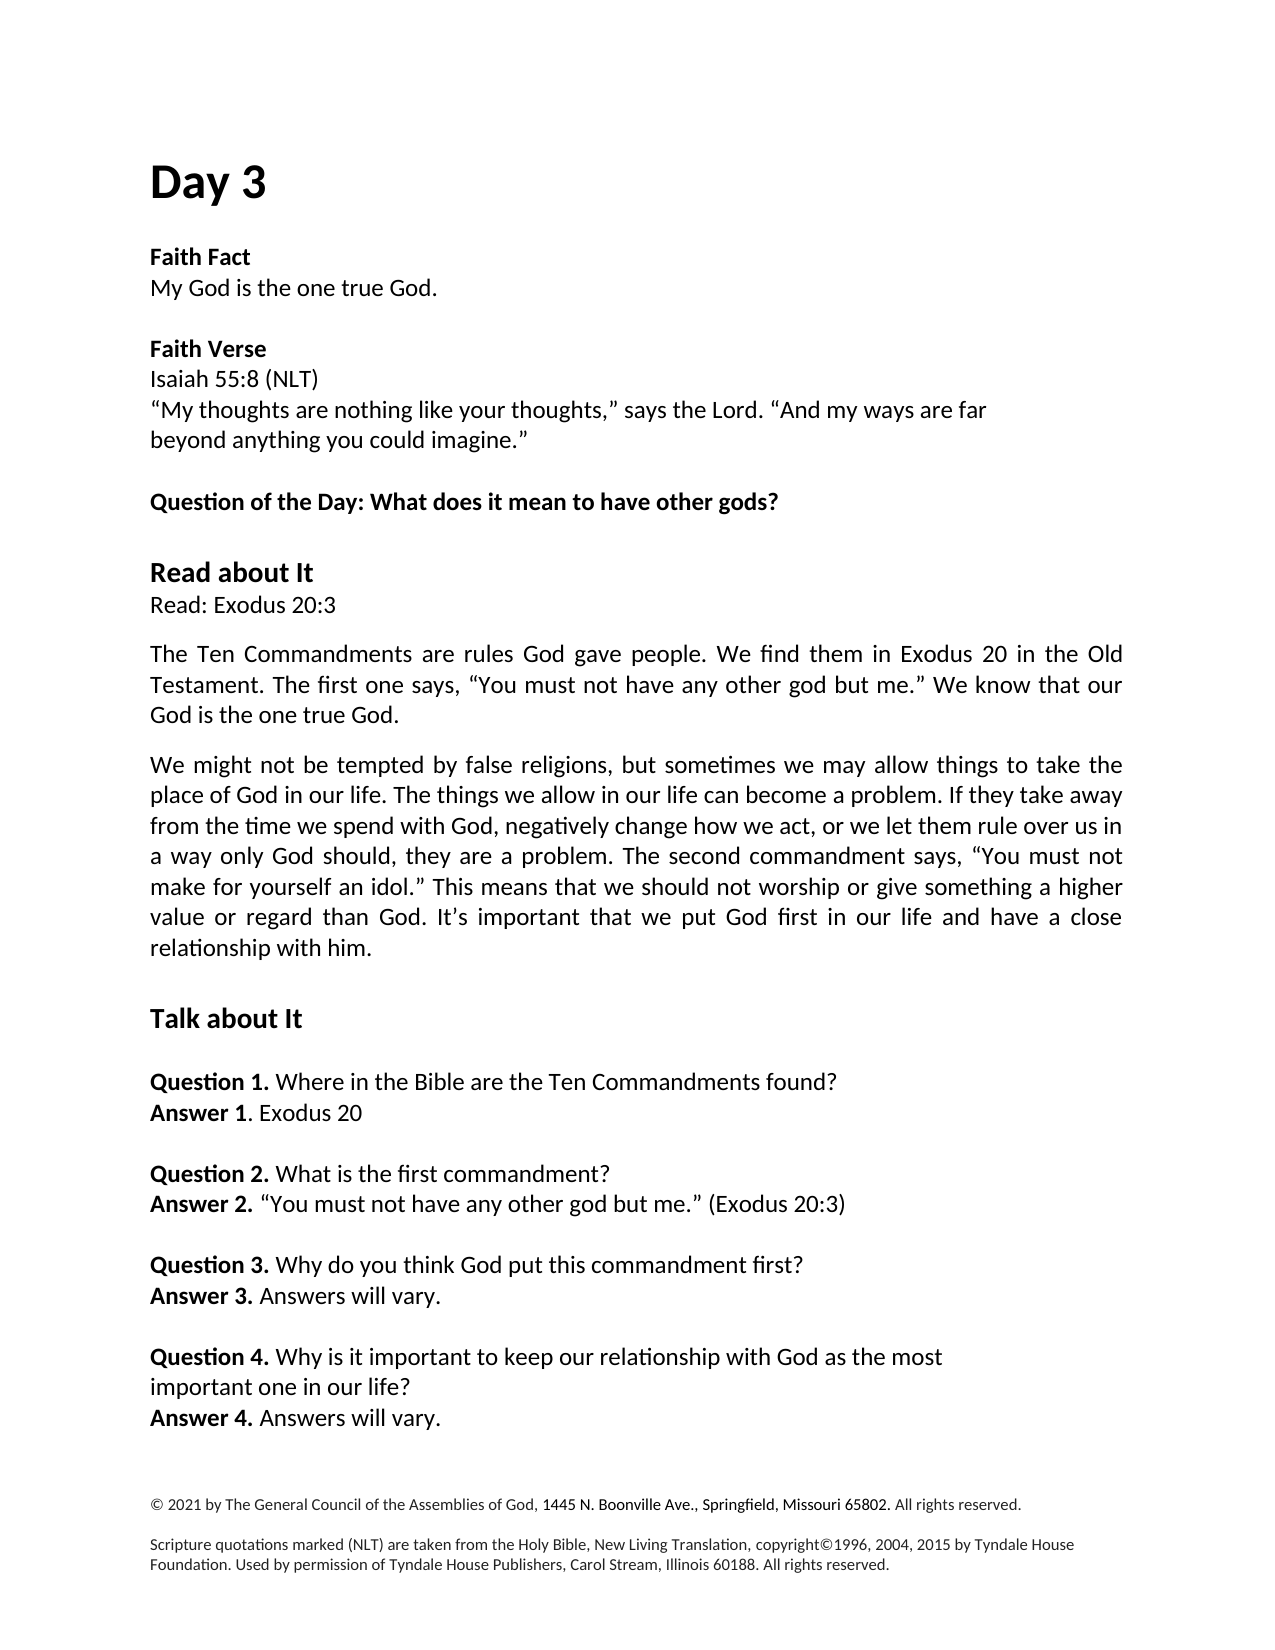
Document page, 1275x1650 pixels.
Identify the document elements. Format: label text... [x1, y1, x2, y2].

table_cell Question 4. Why is it important to keep our relationship with God as the most important one in our life? Answer 4. Answers will vary. [150, 1341, 1050, 1493]
table_cell Question 3. Why do you think God put this commandment first? Answer 3. Answers will vary. [150, 1249, 1050, 1341]
text We might not be tempted by false religions, but sometimes we may allow things to take the place of God in our life. The things we allow in our life can become a problem. If they take away from the time we spend with God, negatively change how we act, or we let them rule over us in a way only God should, they are a problem. The second commandment says, “You must not make for yourself an idol.” This means that we should not worship or give something a higher value or regard than God. It’s important that we put God first in our life and have a close relationship with him. [150, 749, 1125, 963]
text The Ten Commandments are rules God gave people. We find them in Exodus 20 in the Old Testament. The first one says, “You must not have any other god but me.” We know that our God is the one true God. [150, 639, 1125, 730]
text Talk about It [150, 1000, 1125, 1036]
table_header Faith Fact My God is the one true God. Faith Verse Isaiah 55:8 (NLT) “My thoughts are nothing like your thoughts,” says the Lord. “And my ways are far beyond anything you could imagine.” Question of the Day: What does it mean to have other gods? [150, 211, 1050, 516]
text Read: Exodus 20:3 [150, 589, 1125, 620]
table_header Question 1. Where in the Bible are the Ten Commandments found? Answer 1. Exodus 20 [150, 1036, 1050, 1158]
table_cell Question 2. What is the first commandment? Answer 2. “You must not have any other god but me.” (Exodus 20:3) [150, 1158, 1050, 1249]
text Day 3 [150, 150, 1125, 211]
text Read about It [150, 554, 1125, 589]
